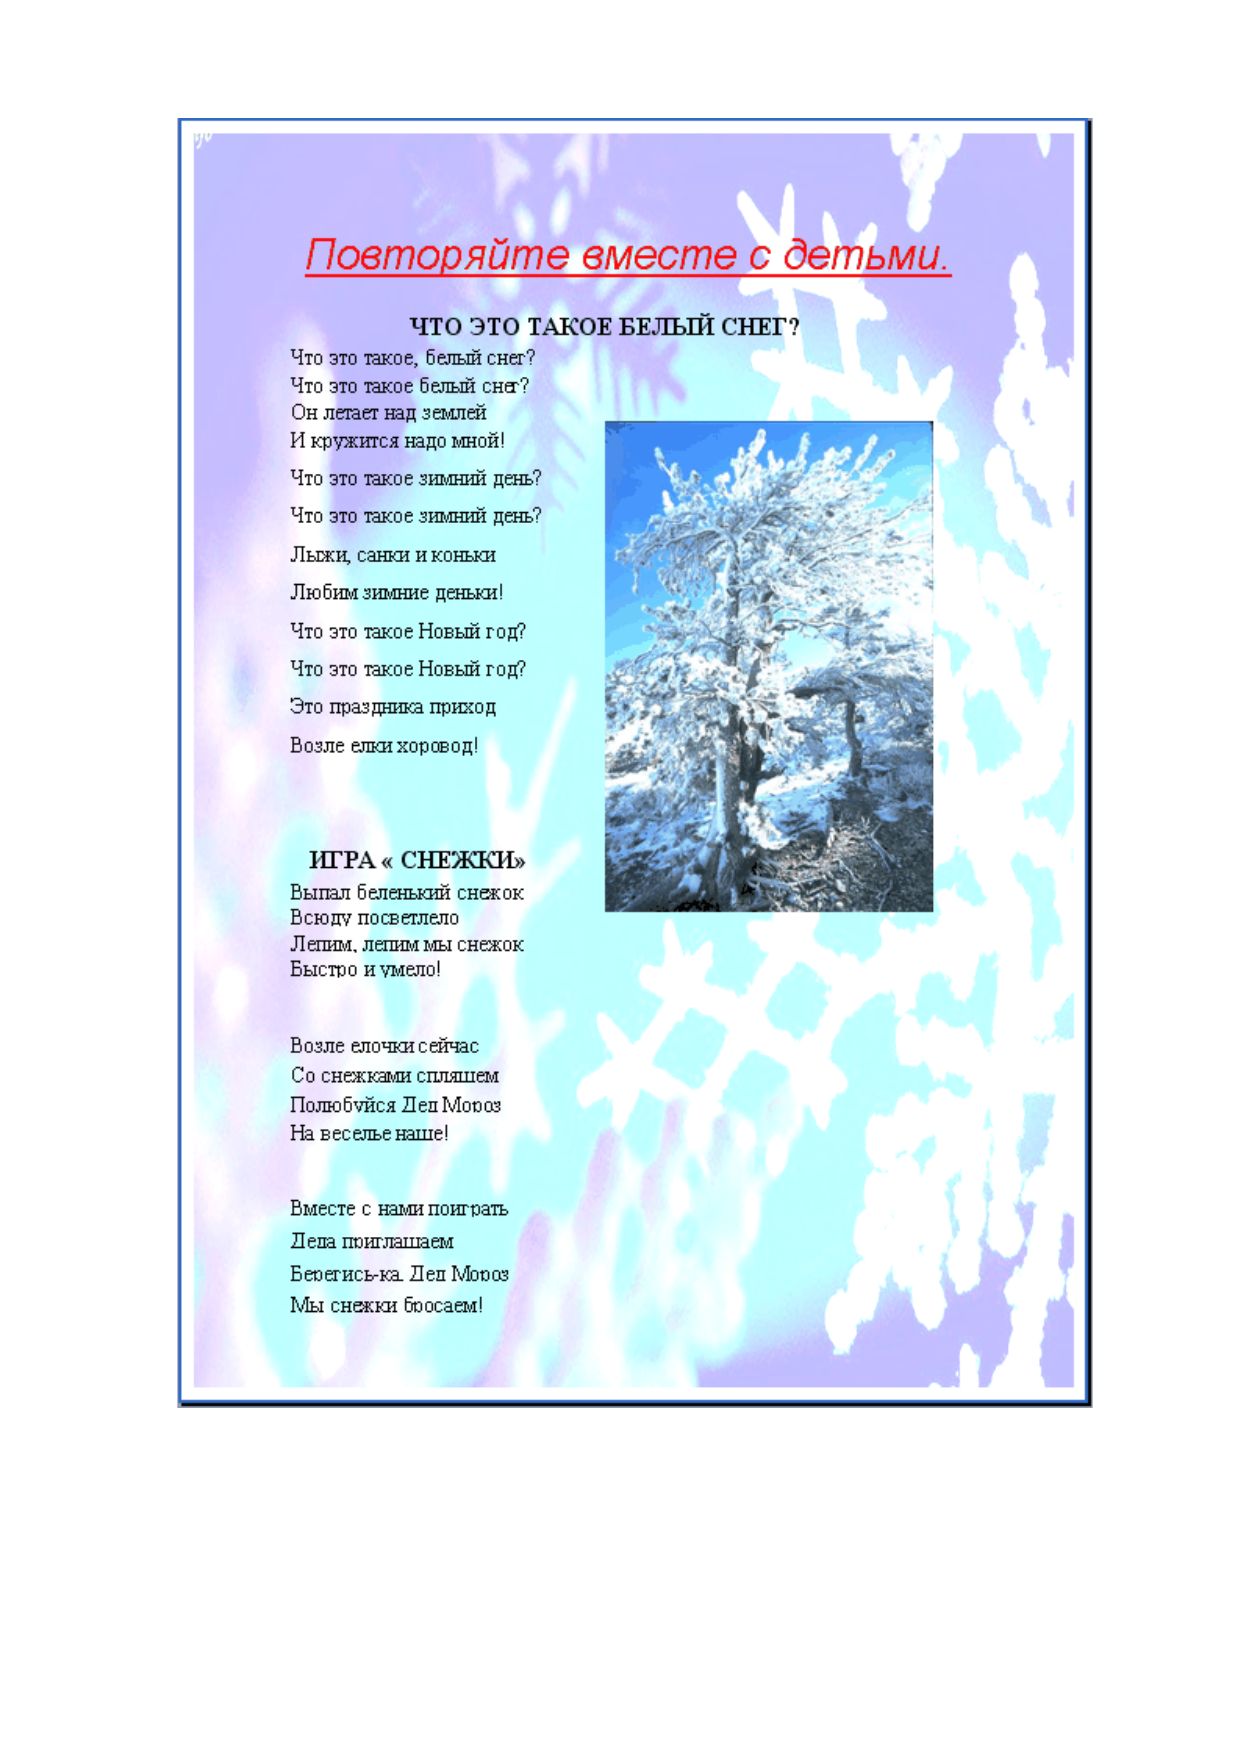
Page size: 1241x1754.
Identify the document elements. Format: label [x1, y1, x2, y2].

picture [177, 118, 1093, 1408]
